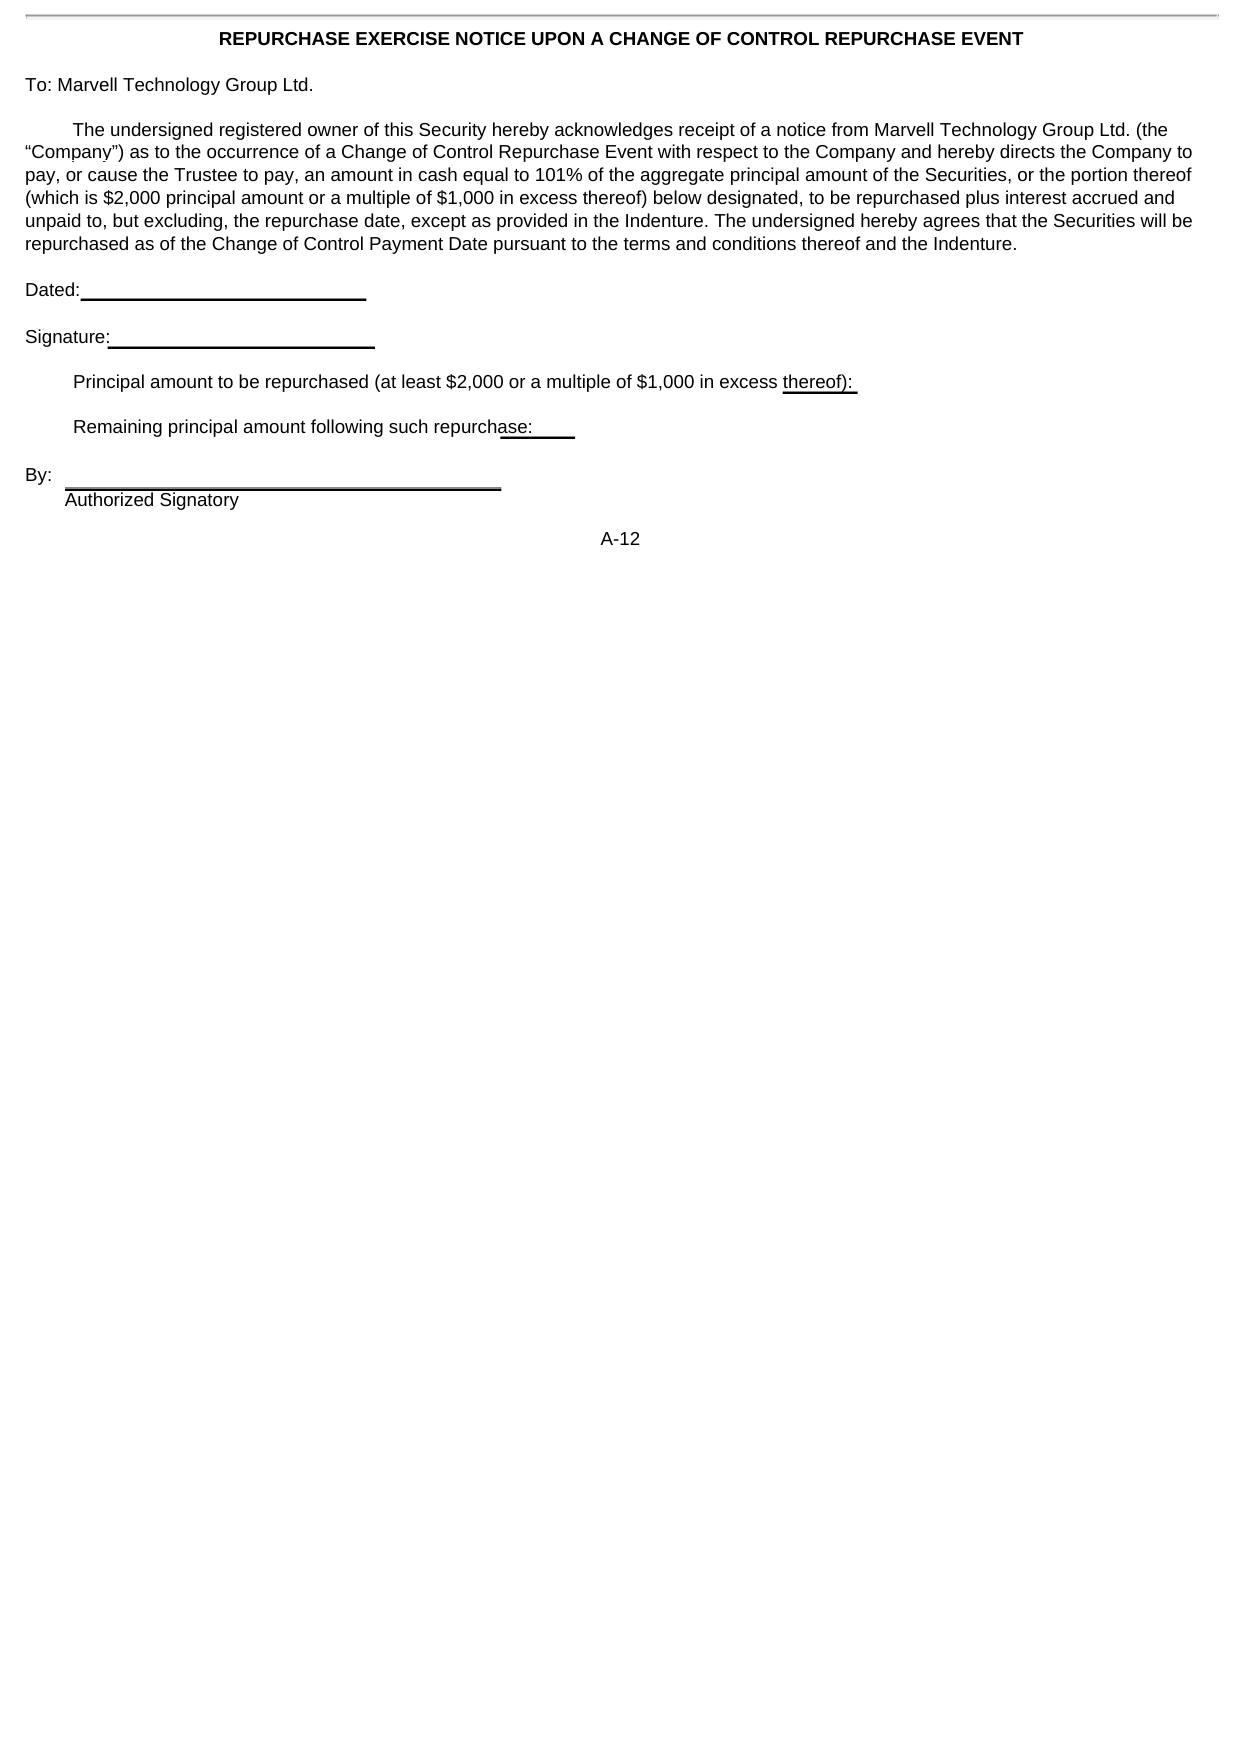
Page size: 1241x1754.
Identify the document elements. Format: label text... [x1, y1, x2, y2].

text By: [25, 464, 1215, 486]
text To: Marvell Technology Group Ltd. [25, 73, 1215, 95]
text Principal amount to be repurchased (at least $2,000 or a multiple of $1,000 in excess thereof): [73, 371, 1215, 393]
text Dated: [25, 278, 1215, 300]
picture [23, 14, 1220, 21]
text Remaining principal amount following such repurchase: [73, 416, 1215, 438]
text The undersigned registered owner of this Security hereby acknowledges receipt of a notice from Marvell Technology Group Ltd. (the “Company”) as to the occurrence of a Change of Control Repurchase Event with respect to the Company and hereby directs the Company to pay, or cause the Trustee to pay, an amount in cash equal to 101% of the aggregate principal amount of the Securities, or the portion thereof (which is $2,000 principal amount or a multiple of $1,000 in excess thereof) below designated, to be repurchased plus interest accrued and unpaid to, but excluding, the repurchase date, except as provided in the Indenture. The undersigned hereby agrees that the Securities will be repurchased as of the Change of Control Payment Date pursuant to the terms and conditions thereof and the Indenture. [25, 118, 1215, 254]
text REPURCHASE EXERCISE NOTICE UPON A CHANGE OF CONTROL REPURCHASE EVENT [219, 28, 1215, 50]
text Signature: [25, 326, 1215, 348]
text Authorized Signatory [64, 489, 1215, 511]
text A-12 [25, 527, 1215, 549]
